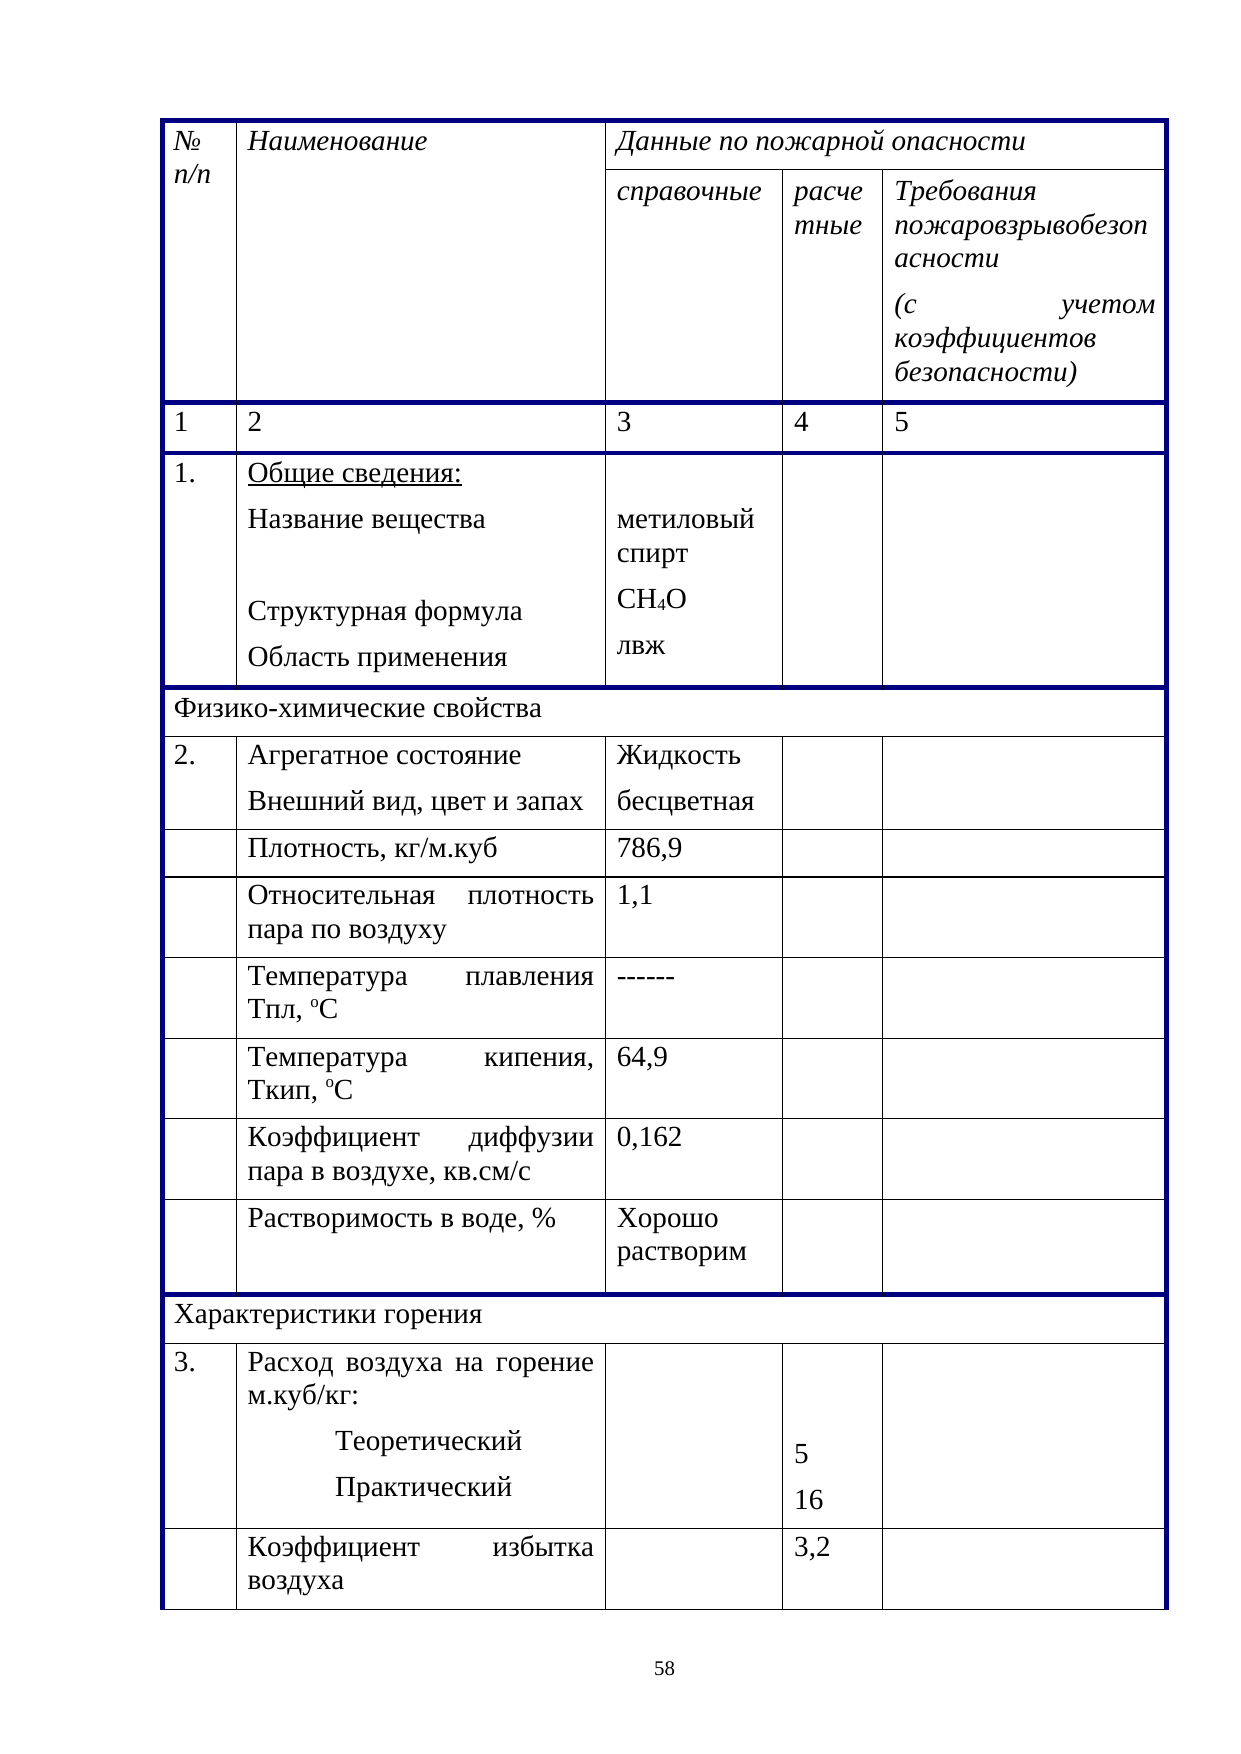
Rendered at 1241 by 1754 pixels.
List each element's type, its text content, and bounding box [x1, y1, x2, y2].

table_cell [883, 455, 1164, 685]
table_cell Температура плавления Тпл, оС [237, 958, 605, 1038]
table_cell [165, 1039, 236, 1118]
table_cell 3,2 [783, 1529, 882, 1608]
table_cell [783, 1200, 882, 1292]
table_cell [165, 958, 236, 1038]
table_cell Температура кипения, Ткип, оС [237, 1039, 605, 1118]
table_cell [783, 878, 882, 957]
table_cell Плотность, кг/м.куб [237, 830, 605, 876]
table_cell [165, 1200, 236, 1292]
table_cell 786,9 [606, 830, 782, 876]
table_cell Коэффициент избытка воздуха [237, 1529, 605, 1608]
table_cell Физико-химические свойства [165, 690, 1164, 736]
table_cell 2. [165, 737, 236, 829]
table_cell 5 16 [783, 1344, 882, 1528]
table_cell Хорошо растворим [606, 1200, 782, 1292]
table_cell [883, 958, 1164, 1038]
table_cell [783, 737, 882, 829]
table_cell Требования пожаровзрывобезопасности (с учетом коэффициентов безопасности) [883, 170, 1164, 400]
table_cell 1 [165, 405, 236, 451]
table_cell [883, 1200, 1164, 1292]
table_cell 1. [165, 455, 236, 685]
table_cell Характеристики горения [165, 1297, 1164, 1343]
table_cell [883, 1529, 1164, 1608]
table_cell Растворимость в воде, % [237, 1200, 605, 1292]
table_cell [883, 737, 1164, 829]
table_cell [783, 830, 882, 876]
table_cell [783, 1039, 882, 1118]
table_cell 2 [237, 405, 605, 451]
table_cell [606, 1344, 782, 1528]
table_cell Коэффициент диффузии пара в воздухе, кв.см/с [237, 1119, 605, 1199]
table_cell 3. [165, 1344, 236, 1528]
table_cell [606, 1529, 782, 1608]
table_cell [165, 1529, 236, 1608]
table_cell [783, 958, 882, 1038]
table_cell [883, 1119, 1164, 1199]
table_cell [165, 878, 236, 957]
table_cell 5 [883, 405, 1164, 451]
table_cell [883, 1039, 1164, 1118]
table_cell 4 [783, 405, 882, 451]
table_cell Агрегатное состояние Внешний вид, цвет и запах [237, 737, 605, 829]
table_cell справочные [606, 170, 782, 400]
table_cell [883, 1344, 1164, 1528]
table_cell Общие сведения: Название вещества Структурная формула Область применения [237, 455, 605, 685]
table_header № п/п [165, 123, 236, 400]
table_cell [783, 455, 882, 685]
table_cell метиловый спирт СН4О лвж [606, 455, 782, 685]
table_cell 1,1 [606, 878, 782, 957]
table_cell [883, 830, 1164, 876]
table_cell 3 [606, 405, 782, 451]
table_header Данные по пожарной опасности [606, 123, 1164, 169]
table_header Наименование [237, 123, 605, 400]
table_cell [165, 830, 236, 876]
table_cell расчетные [783, 170, 882, 400]
table_cell Относительная плотность пара по воздуху [237, 878, 605, 957]
table_cell 64,9 [606, 1039, 782, 1118]
table_cell Расход воздуха на горение м.куб/кг: Теоретический Практический [237, 1344, 605, 1528]
table_cell [783, 1119, 882, 1199]
table_cell ------ [606, 958, 782, 1038]
table_cell Жидкость бесцветная [606, 737, 782, 829]
table_cell [883, 878, 1164, 957]
table_cell [165, 1119, 236, 1199]
table_cell 0,162 [606, 1119, 782, 1199]
